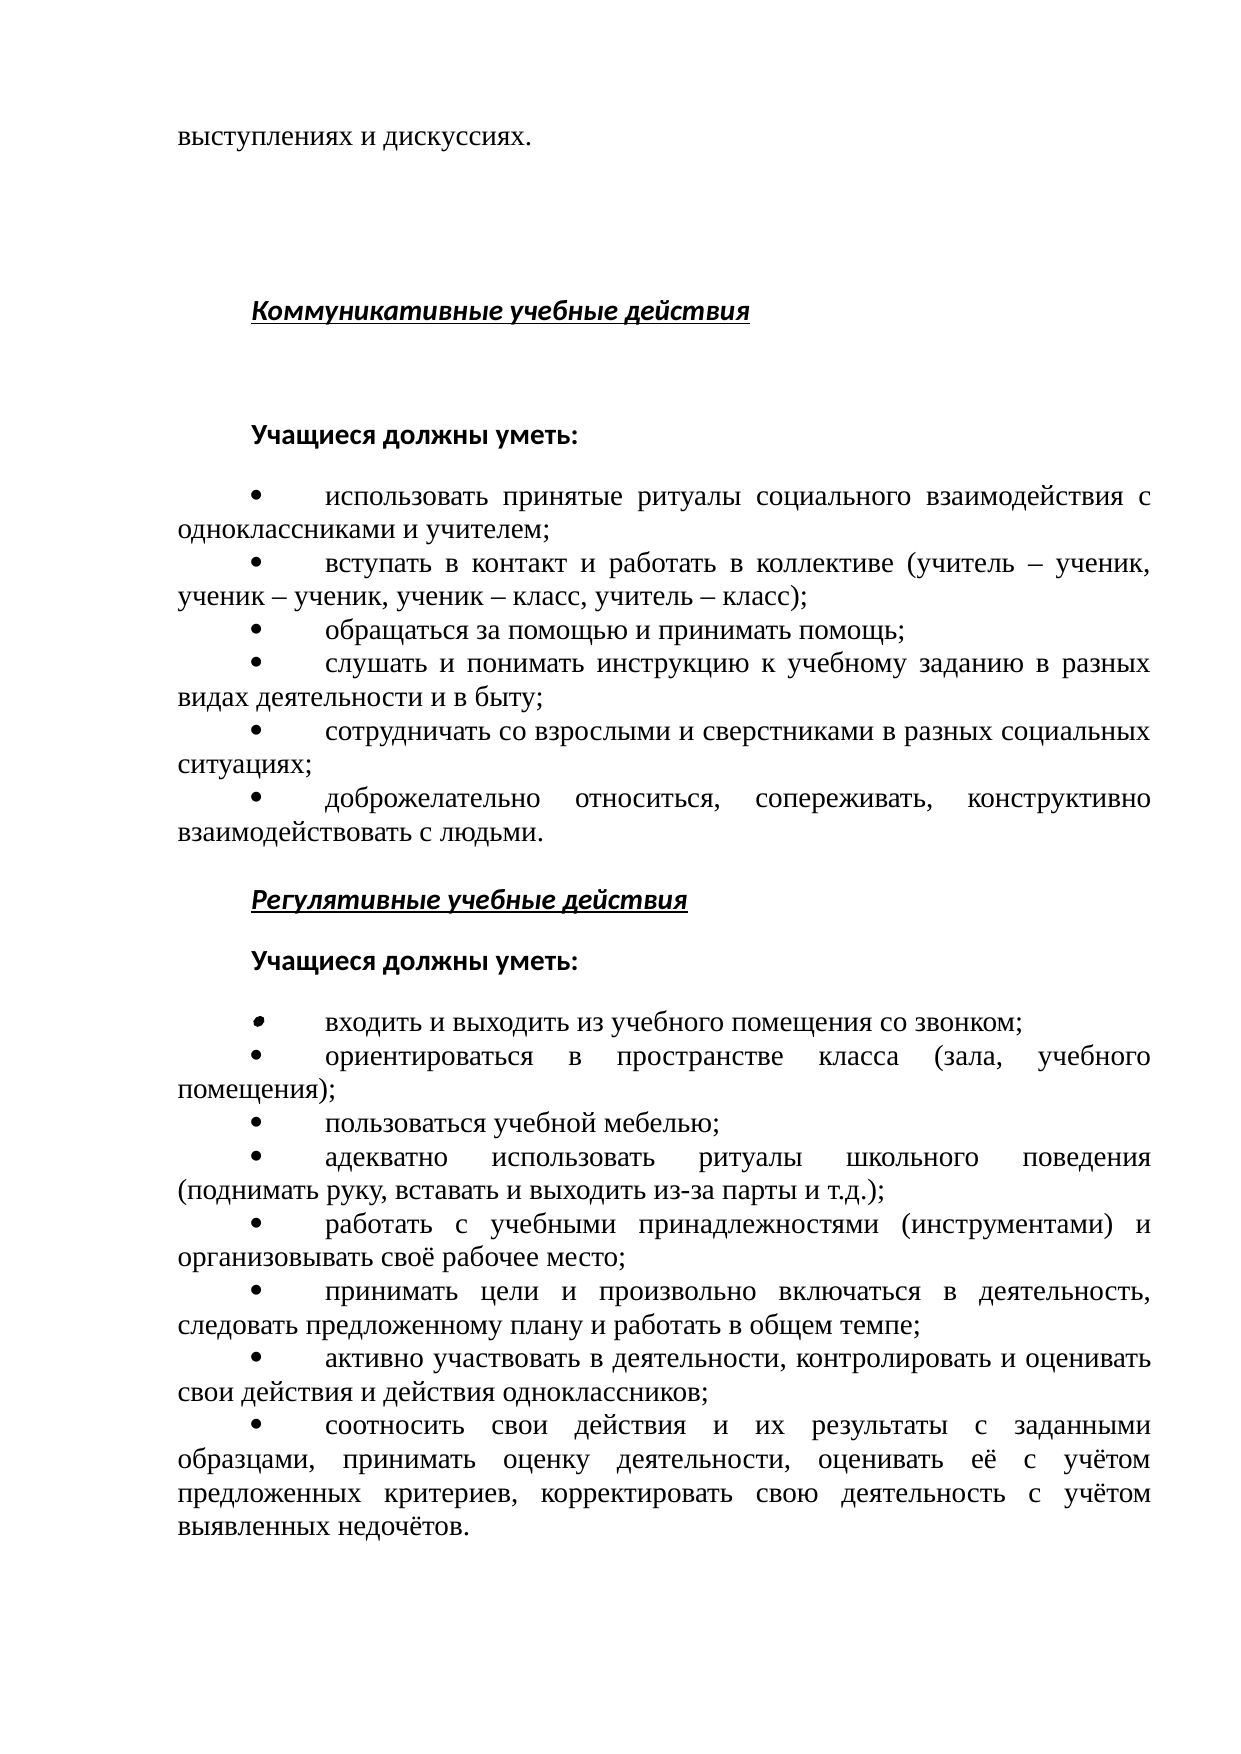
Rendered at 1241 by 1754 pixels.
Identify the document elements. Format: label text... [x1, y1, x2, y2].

list сотрудничать со взрослыми и сверстниками в разных социальных ситуациях; [177, 713, 1152, 780]
text Учащиеся должны уметь: [177, 942, 1152, 978]
text Коммуникативные учебные действия [177, 292, 1152, 328]
list ориентироваться в пространстве класса (зала, учебного помещения); [177, 1038, 1152, 1105]
list адекватно использовать ритуалы школьного поведения (поднимать руку, вставать и выходить из-за парты и т.д.); [177, 1139, 1152, 1206]
text Регулятивные учебные действия [177, 881, 1152, 916]
list слушать и понимать инструкцию к учебному заданию в разных видах деятельности и в быту; [177, 646, 1152, 713]
list пользоваться учебной мебелью; [177, 1105, 1152, 1139]
list принимать цели и произвольно включаться в деятельность, следовать предложенному плану и работать в общем темпе; [177, 1273, 1152, 1340]
list использовать принятые ритуалы социального взаимодействия с одноклассниками и учителем; [177, 478, 1152, 545]
list активно участвовать в деятельности, контролировать и оценивать свои действия и действия одноклассников; [177, 1340, 1152, 1407]
list доброжелательно относиться, сопереживать, конструктивно взаимодействовать с людьми. [177, 780, 1152, 847]
list вступать в контакт и работать в коллективе (учитель – ученик, ученик – ученик, ученик – класс, учитель – класс); [177, 545, 1152, 612]
list работать с учебными принадлежностями (инструментами) и организовывать своё рабочее место; [177, 1206, 1152, 1273]
text Учащиеся должны уметь: [177, 416, 1152, 451]
list обращаться за помощью и принимать помощь; [177, 612, 1152, 646]
list соотносить свои действия и их результаты с заданными образцами, принимать оценку деятельности, оценивать её с учётом предложенных критериев, корректировать свою деятельность с учётом выявленных недочётов. [177, 1407, 1152, 1542]
list входить и выходить из учебного помещения со звонком; [177, 1004, 1152, 1038]
text выступлениях и дискуссиях. [177, 118, 1152, 152]
